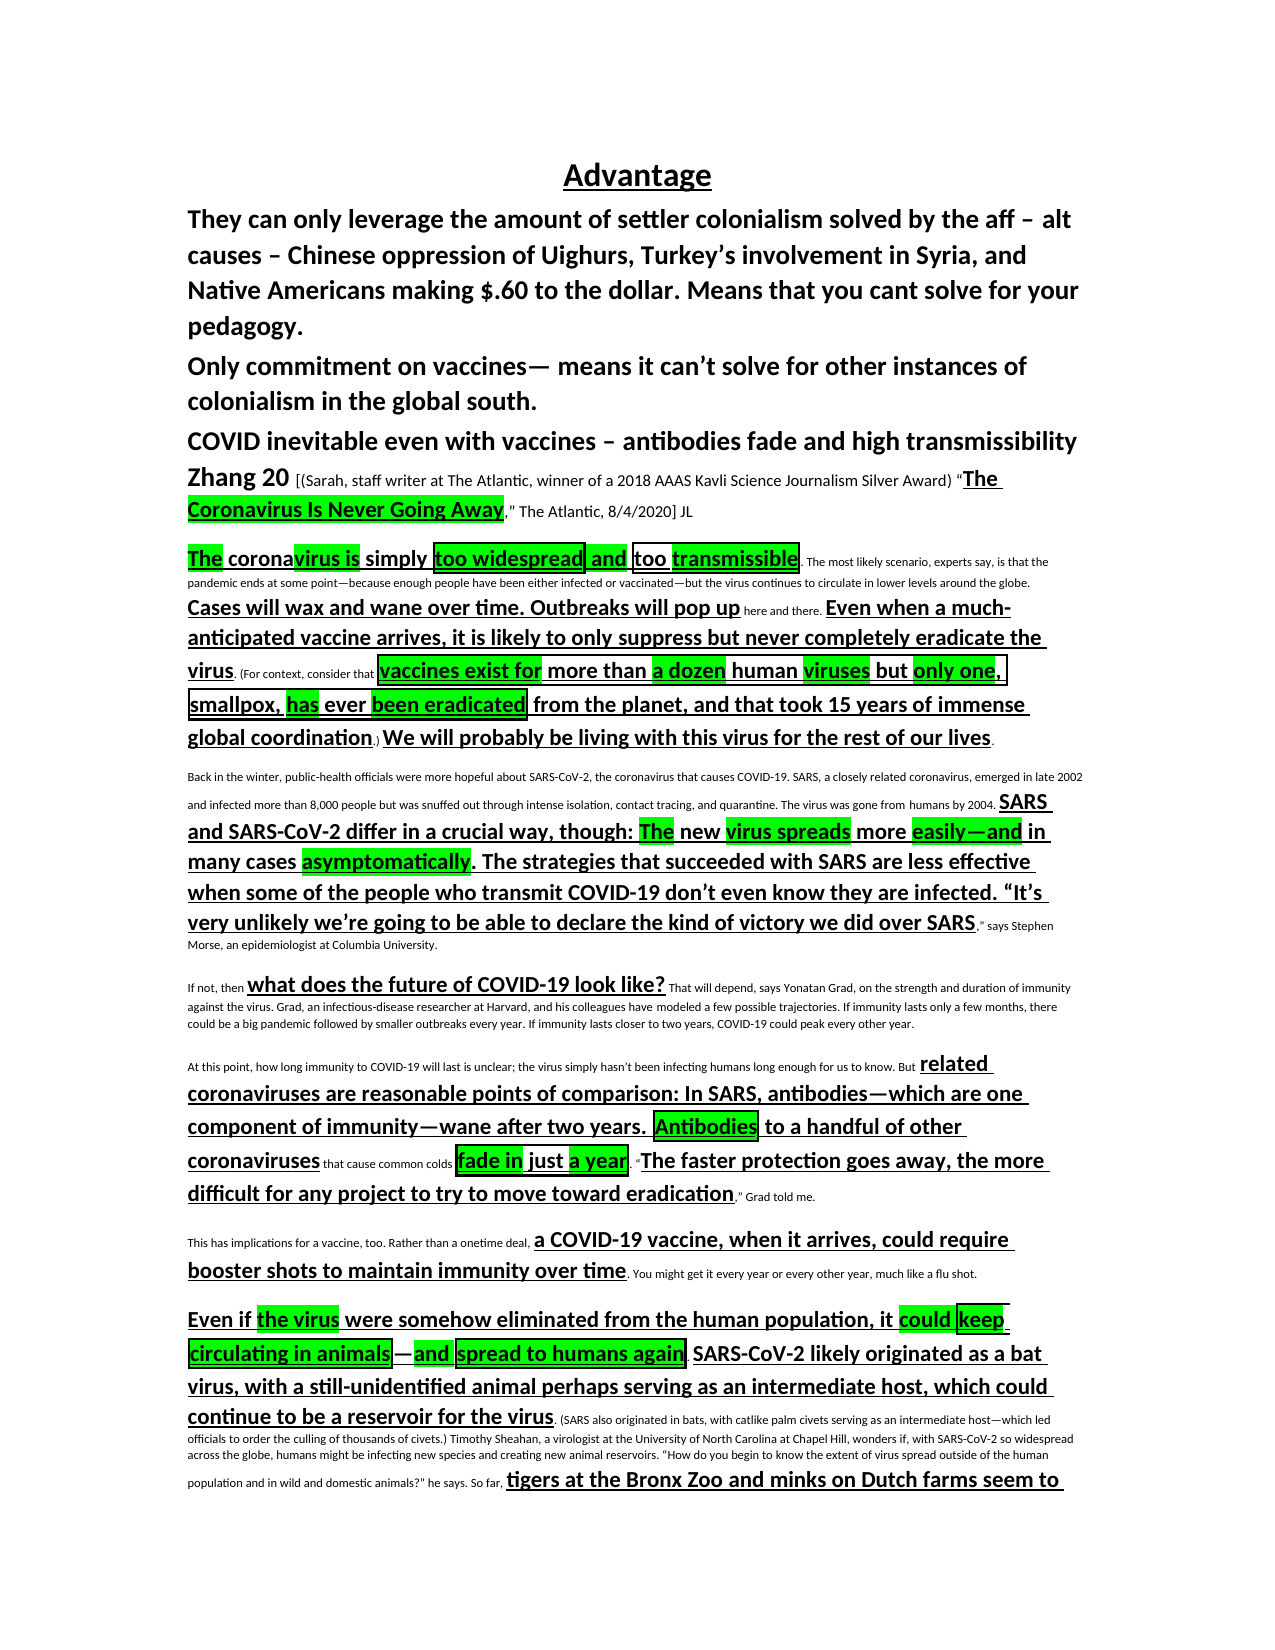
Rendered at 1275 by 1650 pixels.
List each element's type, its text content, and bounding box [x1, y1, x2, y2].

subtitle They can only leverage the amount of settler colonialism solved by the aff – alt causes – Chinese oppression of Uighurs, Turkey’s involvement in Syria, and Native Americans making $.60 to the dollar. Means that you cant solve for your pedagogy. [187, 202, 1087, 342]
text Back in the winter, public-health officials were more hopeful about SARS-CoV-2, the coronavirus that causes COVID-19. SARS, a closely related coronavirus, emerged in late 2002 and infected more than 8,000 people but was snuffed out through intense isolation, contact tracing, and quarantine. The virus was gone from humans by 2004. SARS and SARS-CoV-2 differ in a crucial way, though: The new virus spreads more easily—and in many cases asymptomatically. The strategies that succeeded with SARS are less effective when some of the people who transmit COVID-19 don’t even know they are infected. “It’s very unlikely we’re going to be able to declare the kind of victory we did over SARS,” says Stephen Morse, an epidemiologist at Columbia University. [187, 769, 1087, 952]
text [187, 1303, 1087, 1493]
text The coronavirus is simply too widespread and too transmissible. The most likely scenario, experts say, is that the pandemic ends at some point—because enough people have been either infected or vaccinated—but the virus continues to circulate in lower levels around the globe. Cases will wax and wane over time. Outbreaks will pop up here and there. Even when a much-anticipated vaccine arrives, it is likely to only suppress but never completely eradicate the virus. (For context, consider that vaccines exist for more than a dozen human viruses but only one, smallpox, has ever been eradicated from the planet, and that took 15 years of immense global coordination.) We will probably be living with this virus for the rest of our lives. [187, 542, 1087, 751]
text Zhang 20 [(Sarah, staff writer at The Atlantic, winner of a 2018 AAAS Kavli Science Journalism Silver Award) “The Coronavirus Is Never Going Away,” The Atlantic, 8/4/2020] JL [187, 460, 1087, 523]
text If not, then what does the future of COVID-19 look like? That will depend, says Yonatan Grad, on the strength and duration of immunity against the virus. Grad, an infectious-disease researcher at Harvard, and his colleagues have modeled a few possible trajectories. If immunity lasts only a few months, there could be a big pandemic followed by smaller outbreaks every year. If immunity lasts closer to two years, COVID-19 could peak every other year. [187, 970, 1087, 1031]
subtitle COVID inevitable even with vaccines – antibodies fade and high transmissibility [187, 424, 1087, 457]
text This has implications for a vaccine, too. Rather than a onetime deal, a COVID-19 vaccine, when it arrives, could require booster shots to maintain immunity over time. You might get it every year or every other year, much like a flu shot. [187, 1226, 1087, 1284]
subtitle Advantage [187, 154, 1087, 195]
subtitle Only commitment on vaccines— means it can’t solve for other instances of colonialism in the global south. [187, 349, 1087, 418]
text At this point, how long immunity to COVID-19 will last is unclear; the virus simply hasn’t been infecting humans long enough for us to know. But related coronaviruses are reasonable points of comparison: In SARS, antibodies—which are one component of immunity—wane after two years. Antibodies to a handful of other coronaviruses that cause common colds fade in just a year. “The faster protection goes away, the more difficult for any project to try to move toward eradication,” Grad told me. [187, 1049, 1087, 1207]
